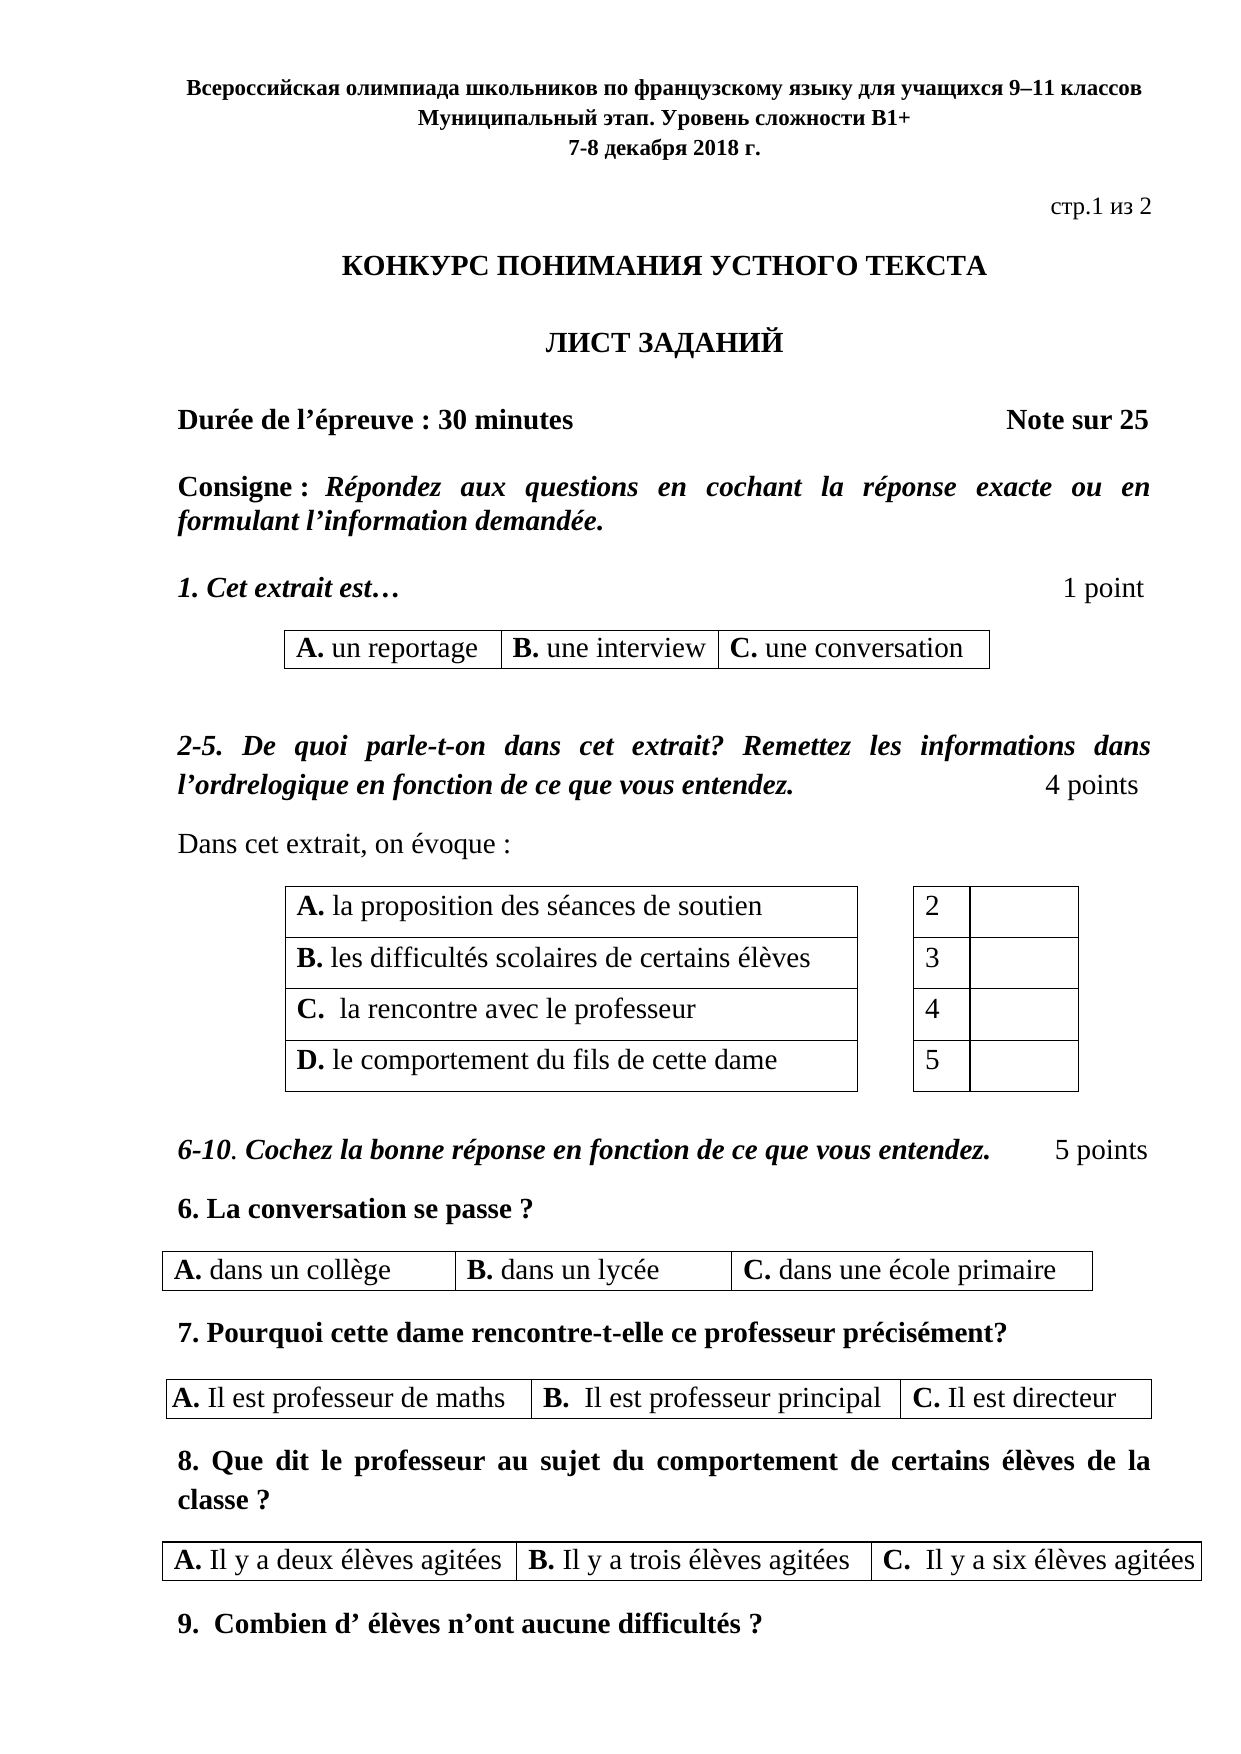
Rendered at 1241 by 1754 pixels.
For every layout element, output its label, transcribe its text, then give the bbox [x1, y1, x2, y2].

table_header C. Il est directeur [901, 1380, 1151, 1417]
table_header [971, 887, 1078, 937]
text Dans cet extrait, on évoque : [177, 826, 1152, 860]
text Durée de l’épreuve : 30 minutes Note sur 25 [177, 402, 1152, 436]
text 1. Cet extrait est… 1 point [177, 570, 1152, 604]
table_header A. Il est professeur de maths [167, 1380, 531, 1417]
table_header C. une conversation [719, 631, 989, 668]
table_cell 4 [914, 989, 969, 1039]
text Конкурс понимания устного текста [177, 248, 1152, 282]
table_header A. un reportage [285, 631, 501, 668]
table_header A. Il y a deux élèves agitées [163, 1543, 516, 1580]
text 7. Pourquoi cette dame rencontre-t-elle ce professeur précisément? [177, 1316, 1152, 1349]
table_cell [971, 1041, 1078, 1091]
table_cell C. la rencontre avec le professeur [286, 989, 857, 1039]
table_header B. Il y a trois élèves agitées [517, 1543, 871, 1580]
table_header [858, 886, 913, 1091]
table_header A. dans un collège [163, 1252, 455, 1289]
table_cell [971, 989, 1078, 1039]
table_cell D. le comportement du fils de cette dame [286, 1041, 857, 1091]
table_header B. dans un lycée [456, 1252, 731, 1289]
text 8. Que dit le professeur au sujet du comportement de certains élèves de la classe ? [177, 1443, 1152, 1516]
text Лист заданий [177, 325, 1152, 359]
table_header B. une interview [502, 631, 718, 668]
text 2-5. De quoi parle-t-on dans cet extrait? Remettez les informations dans l’ordrelogique en fonction de ce que vous entendez. 4 points [177, 728, 1152, 800]
table_header C. Il y a six élèves agitées [872, 1543, 1201, 1580]
text 6. La conversation se passe ? [177, 1192, 1152, 1225]
table_header A. la proposition des séances de soutien [286, 887, 857, 937]
table_header C. dans une école primaire [732, 1252, 1092, 1289]
text 6-10. Cochez la bonne réponse en fonction de ce que vous entendez. 5 points [177, 1132, 1152, 1166]
table_cell B. les difficultés scolaires de certains élèves [286, 938, 857, 988]
table_cell 5 [914, 1041, 969, 1091]
text Consigne : Répondez aux questions en cochant la réponse exacte ou en formulant l’information demandée. [177, 469, 1152, 537]
table_cell 3 [914, 938, 969, 988]
text 9. Combien d’ élèves n’ont aucune difficultés ? [177, 1606, 1152, 1639]
table_header 2 [914, 887, 969, 937]
table_cell [971, 938, 1078, 988]
table_header B. Il est professeur principal [532, 1380, 900, 1417]
